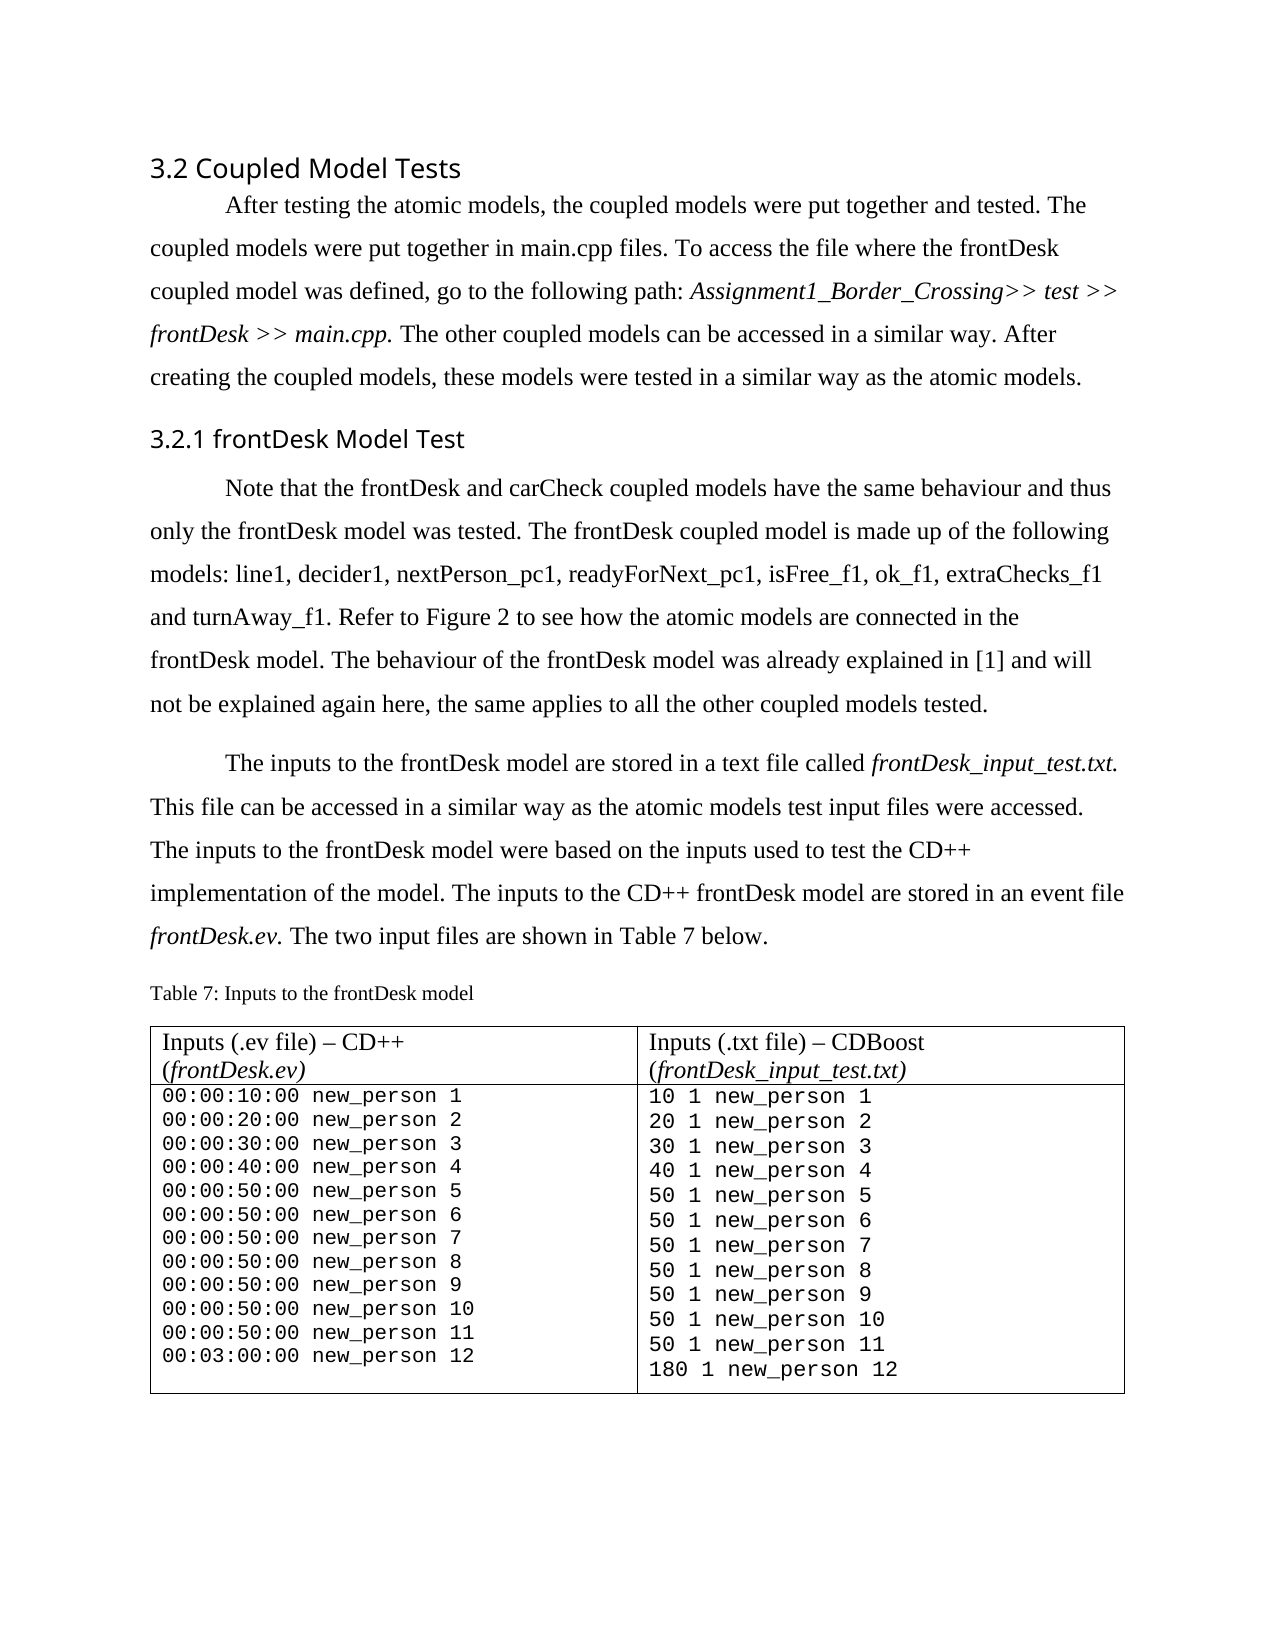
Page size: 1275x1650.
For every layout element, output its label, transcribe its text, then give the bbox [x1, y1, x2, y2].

table_header Inputs (.ev file) – CD++ (frontDesk.ev) [151, 1027, 637, 1084]
text Note that the frontDesk and carCheck coupled models have the same behaviour and thus only the frontDesk model was tested. The frontDesk coupled model is made up of the following models: line1, decider1, nextPerson_pc1, readyForNext_pc1, isFree_f1, ok_f1, extraChecks_f1 and turnAway_f1. Refer to Figure 2 to see how the atomic models are connected in the frontDesk model. The behaviour of the frontDesk model was already explained in and will not be explained again here, the same applies to all the other coupled models tested. [150, 473, 1125, 717]
table_cell 10 1 new_person 1 20 1 new_person 2 30 1 new_person 3 40 1 new_person 4 50 1 new_person 5 50 1 new_person 6 50 1 new_person 7 50 1 new_person 8 50 1 new_person 9 50 1 new_person 10 50 1 new_person 11 180 1 new_person 12 [638, 1085, 1124, 1393]
subtitle 3.2 Coupled Model Tests [150, 150, 1125, 187]
text After testing the atomic models, the coupled models were put together and tested. The coupled models were put together in main.cpp files. To access the file where the frontDesk coupled model was defined, go to the following path: Assignment1_Border_Crossing>> test >> frontDesk >> main.cpp. The other coupled models can be accessed in a similar way. After creating the coupled models, these models were tested in a similar way as the atomic models. [150, 190, 1125, 391]
table_cell 00:00:10:00 new_person 1 00:00:20:00 new_person 2 00:00:30:00 new_person 3 00:00:40:00 new_person 4 00:00:50:00 new_person 5 00:00:50:00 new_person 6 00:00:50:00 new_person 7 00:00:50:00 new_person 8 00:00:50:00 new_person 9 00:00:50:00 new_person 10 00:00:50:00 new_person 11 00:03:00:00 new_person 12 [151, 1085, 637, 1393]
table_header Inputs (.txt file) – CDBoost (frontDesk_input_test.txt) [638, 1027, 1124, 1084]
subtitle 3.2.1 frontDesk Model Test [150, 422, 1125, 456]
text The inputs to the frontDesk model are stored in a text file called frontDesk_input_test.txt. This file can be accessed in a similar way as the atomic models test input files were accessed. The inputs to the frontDesk model were based on the inputs used to test the CD++ implementation of the model. The inputs to the CD++ frontDesk model are stored in an event file frontDesk.ev. The two input files are shown in Table 7 below. [150, 748, 1125, 950]
